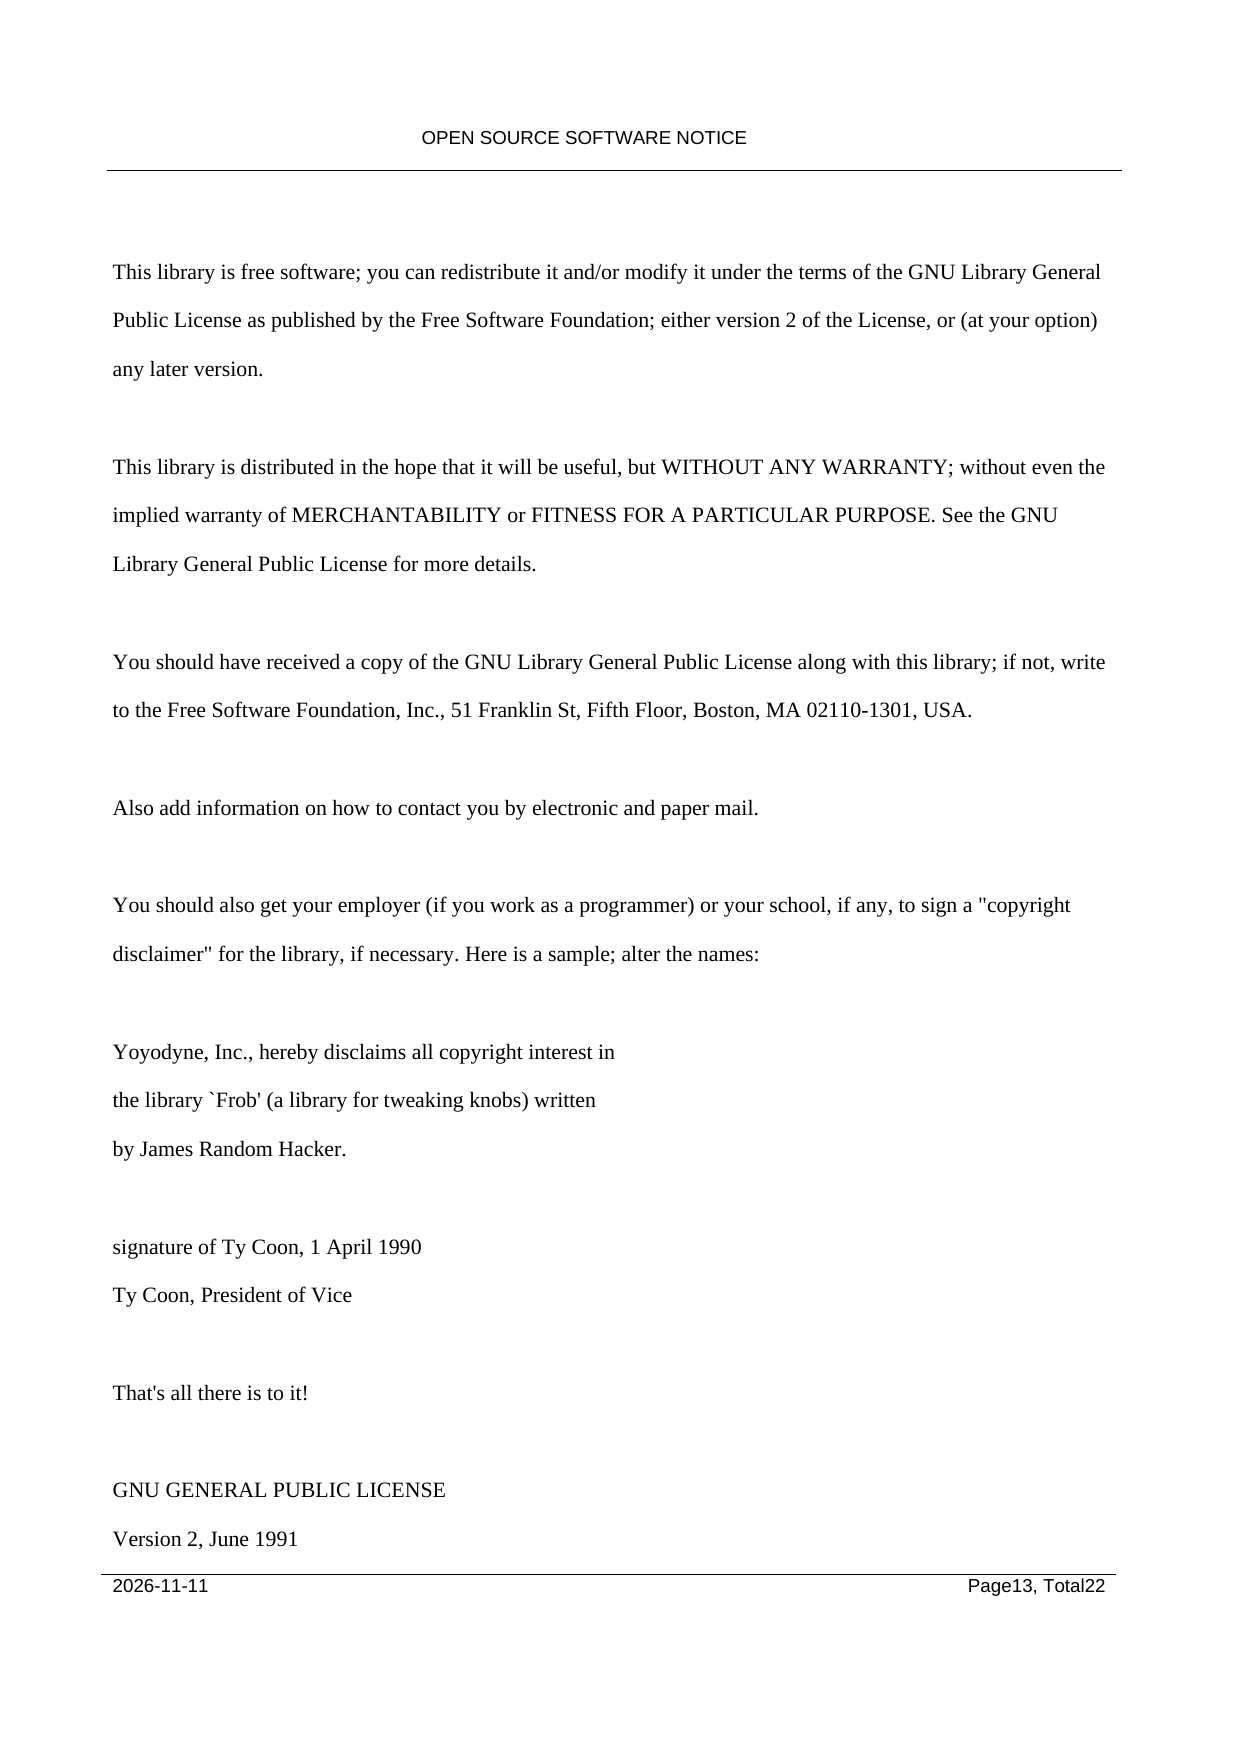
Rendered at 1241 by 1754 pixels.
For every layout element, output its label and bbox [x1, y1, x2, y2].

text [112, 206, 1128, 1555]
